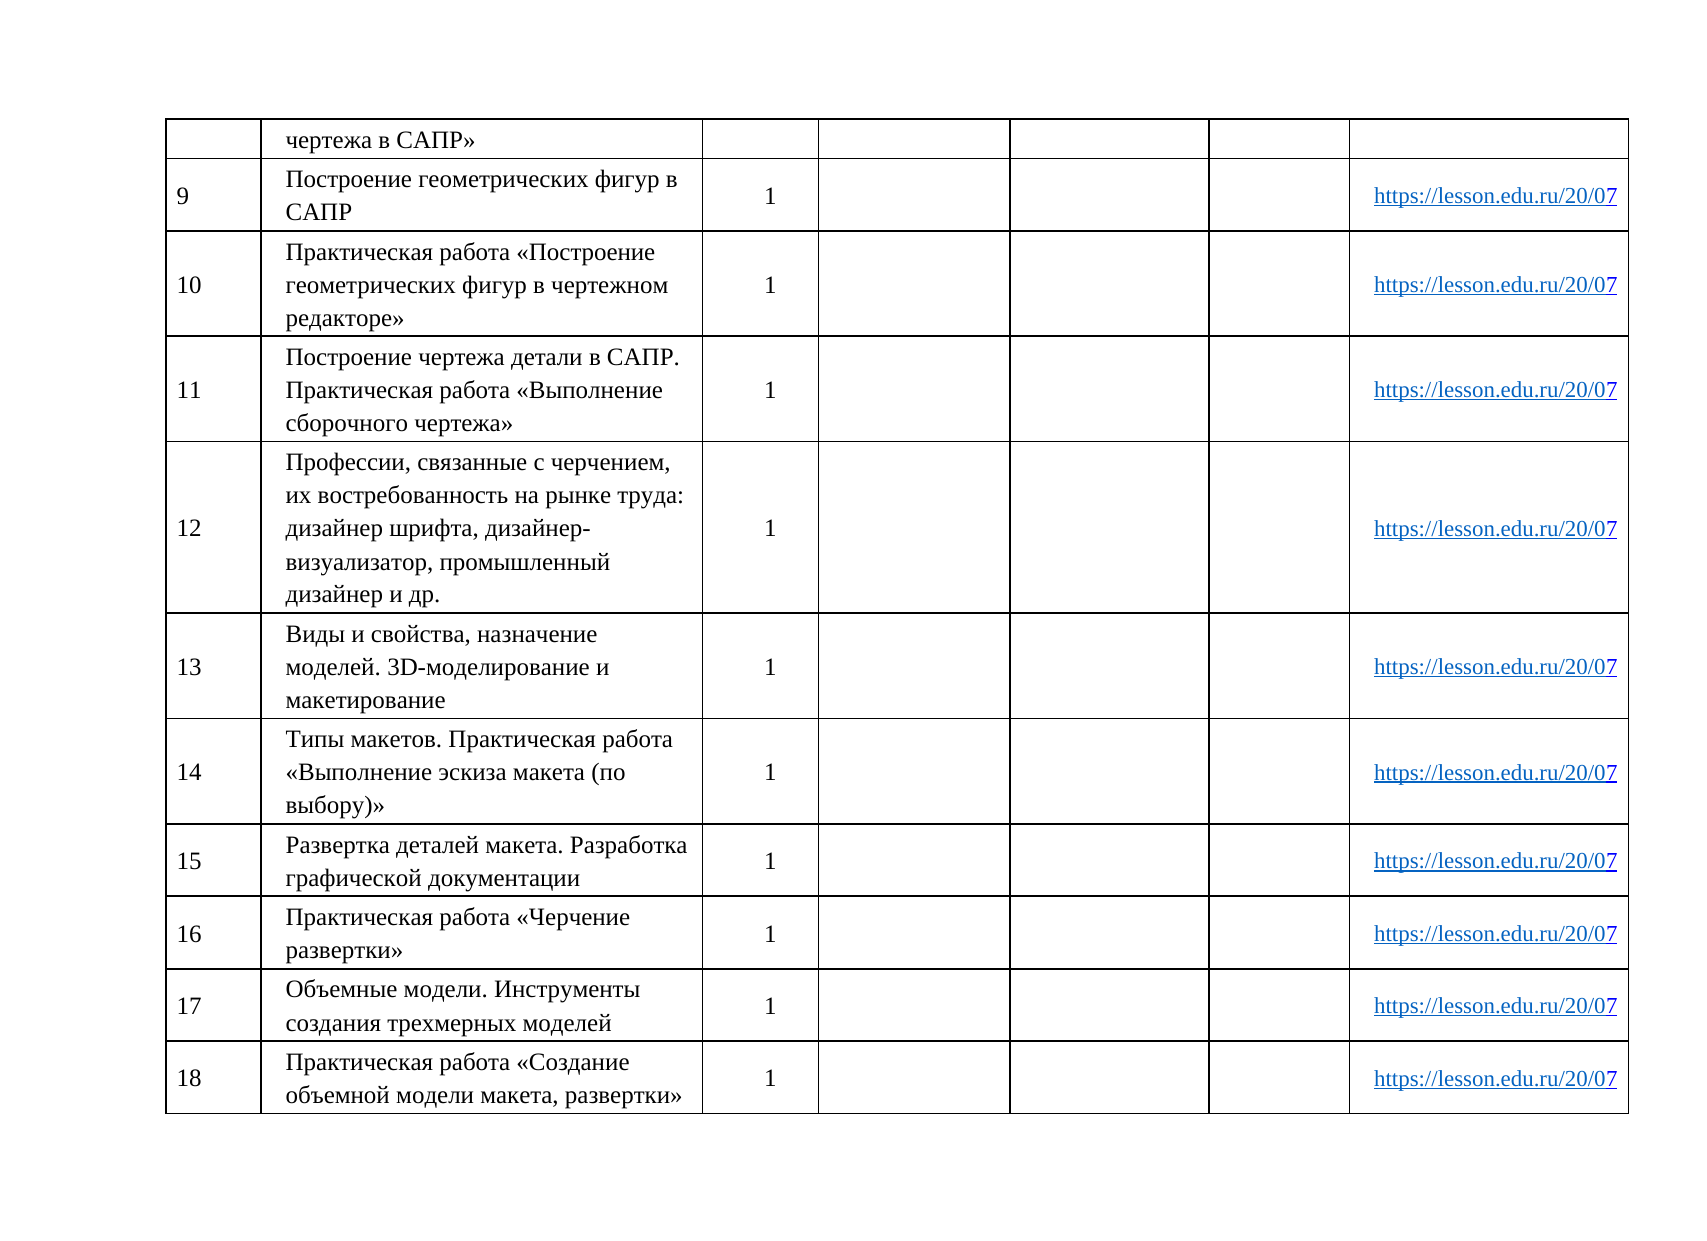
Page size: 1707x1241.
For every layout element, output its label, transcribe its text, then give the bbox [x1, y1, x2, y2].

table_cell [1210, 337, 1349, 441]
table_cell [1350, 120, 1628, 157]
table_cell [1011, 232, 1208, 335]
table_cell [1210, 120, 1349, 157]
table_cell 10 [167, 232, 260, 335]
table_cell [1210, 442, 1349, 612]
table_cell https://lesson.edu.ru/20/07 [1350, 337, 1628, 441]
table_cell 15 [167, 825, 260, 895]
table_cell 1 [703, 719, 818, 823]
table_cell https://lesson.edu.ru/20/07 [1350, 232, 1628, 335]
table_cell [1011, 120, 1208, 157]
table_cell [819, 442, 1009, 612]
table_cell https://lesson.edu.ru/20/07 [1350, 442, 1628, 612]
table_cell 9 [167, 159, 260, 230]
table_cell https://lesson.edu.ru/20/07 [1350, 897, 1628, 968]
table_cell [1011, 337, 1208, 441]
table_cell 1 [703, 442, 818, 612]
table_cell Построение геометрических фигур в САПР [262, 159, 702, 230]
table_cell [819, 159, 1009, 230]
table_cell 1 [703, 232, 818, 335]
table_cell [1210, 614, 1349, 718]
table_cell [1210, 159, 1349, 230]
table_cell [819, 897, 1009, 968]
table_cell https://lesson.edu.ru/20/07 [1350, 825, 1628, 895]
table_cell 1 [703, 825, 818, 895]
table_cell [262, 120, 702, 157]
table_cell 17 [167, 970, 260, 1040]
table_cell Объемные модели. Инструменты создания трехмерных моделей [262, 970, 702, 1040]
table_cell [1210, 232, 1349, 335]
table_cell 1 [703, 337, 818, 441]
table_cell [819, 1042, 1009, 1113]
table_cell [1210, 825, 1349, 895]
table_cell 8 [167, 120, 260, 157]
table_cell [819, 970, 1009, 1040]
table_cell [1011, 159, 1208, 230]
table_cell Типы макетов. Практическая работа «Выполнение эскиза макета (по выбору)» [262, 719, 702, 823]
table_cell [819, 614, 1009, 718]
table_cell [1011, 1042, 1208, 1113]
table_cell [1011, 442, 1208, 612]
table_cell [1011, 719, 1208, 823]
table_cell [819, 232, 1009, 335]
table_cell [1210, 719, 1349, 823]
table_cell 1 [703, 1042, 818, 1113]
table_cell https://lesson.edu.ru/20/07 [1350, 159, 1628, 230]
table_cell 1 [703, 970, 818, 1040]
table_cell [1011, 825, 1208, 895]
table_cell https://lesson.edu.ru/20/07 [1350, 719, 1628, 823]
table_cell [819, 337, 1009, 441]
table_cell 11 [167, 337, 260, 441]
table_cell [1210, 1042, 1349, 1113]
table_cell Построение чертежа детали в САПР. Практическая работа «Выполнение сборочного чертежа» [262, 337, 702, 441]
table_cell 18 [167, 1042, 260, 1113]
table_cell https://lesson.edu.ru/20/07 [1350, 970, 1628, 1040]
table_cell Практическая работа «Черчение развертки» [262, 897, 702, 968]
table_cell Виды и свойства, назначение моделей. 3D-моделирование и макетирование [262, 614, 702, 718]
table_cell [1011, 614, 1208, 718]
table_cell Развертка деталей макета. Разработка графической документации [262, 825, 702, 895]
table_cell 12 [167, 442, 260, 612]
table_cell https://lesson.edu.ru/20/07 [1350, 614, 1628, 718]
table_cell Профессии, связанные с черчением, их востребованность на рынке труда: дизайнер шрифта, дизайнер-визуализатор, промышленный дизайнер и др. [262, 442, 702, 612]
table_cell [819, 825, 1009, 895]
table_cell 13 [167, 614, 260, 718]
table_cell 16 [167, 897, 260, 968]
table_cell [1210, 897, 1349, 968]
table_cell [1210, 970, 1349, 1040]
table_cell Практическая работа «Построение геометрических фигур в чертежном редакторе» [262, 232, 702, 335]
table_cell 1 [703, 614, 818, 718]
table_cell 1 [703, 897, 818, 968]
table_cell 1 [703, 159, 818, 230]
table_cell [819, 719, 1009, 823]
table_cell 14 [167, 719, 260, 823]
table_cell [1011, 897, 1208, 968]
table_cell [819, 120, 1009, 157]
table_cell [1011, 970, 1208, 1040]
table_cell Практическая работа «Создание объемной модели макета, развертки» [262, 1042, 702, 1113]
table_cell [1350, 1042, 1628, 1113]
table_cell 1 [703, 120, 818, 157]
